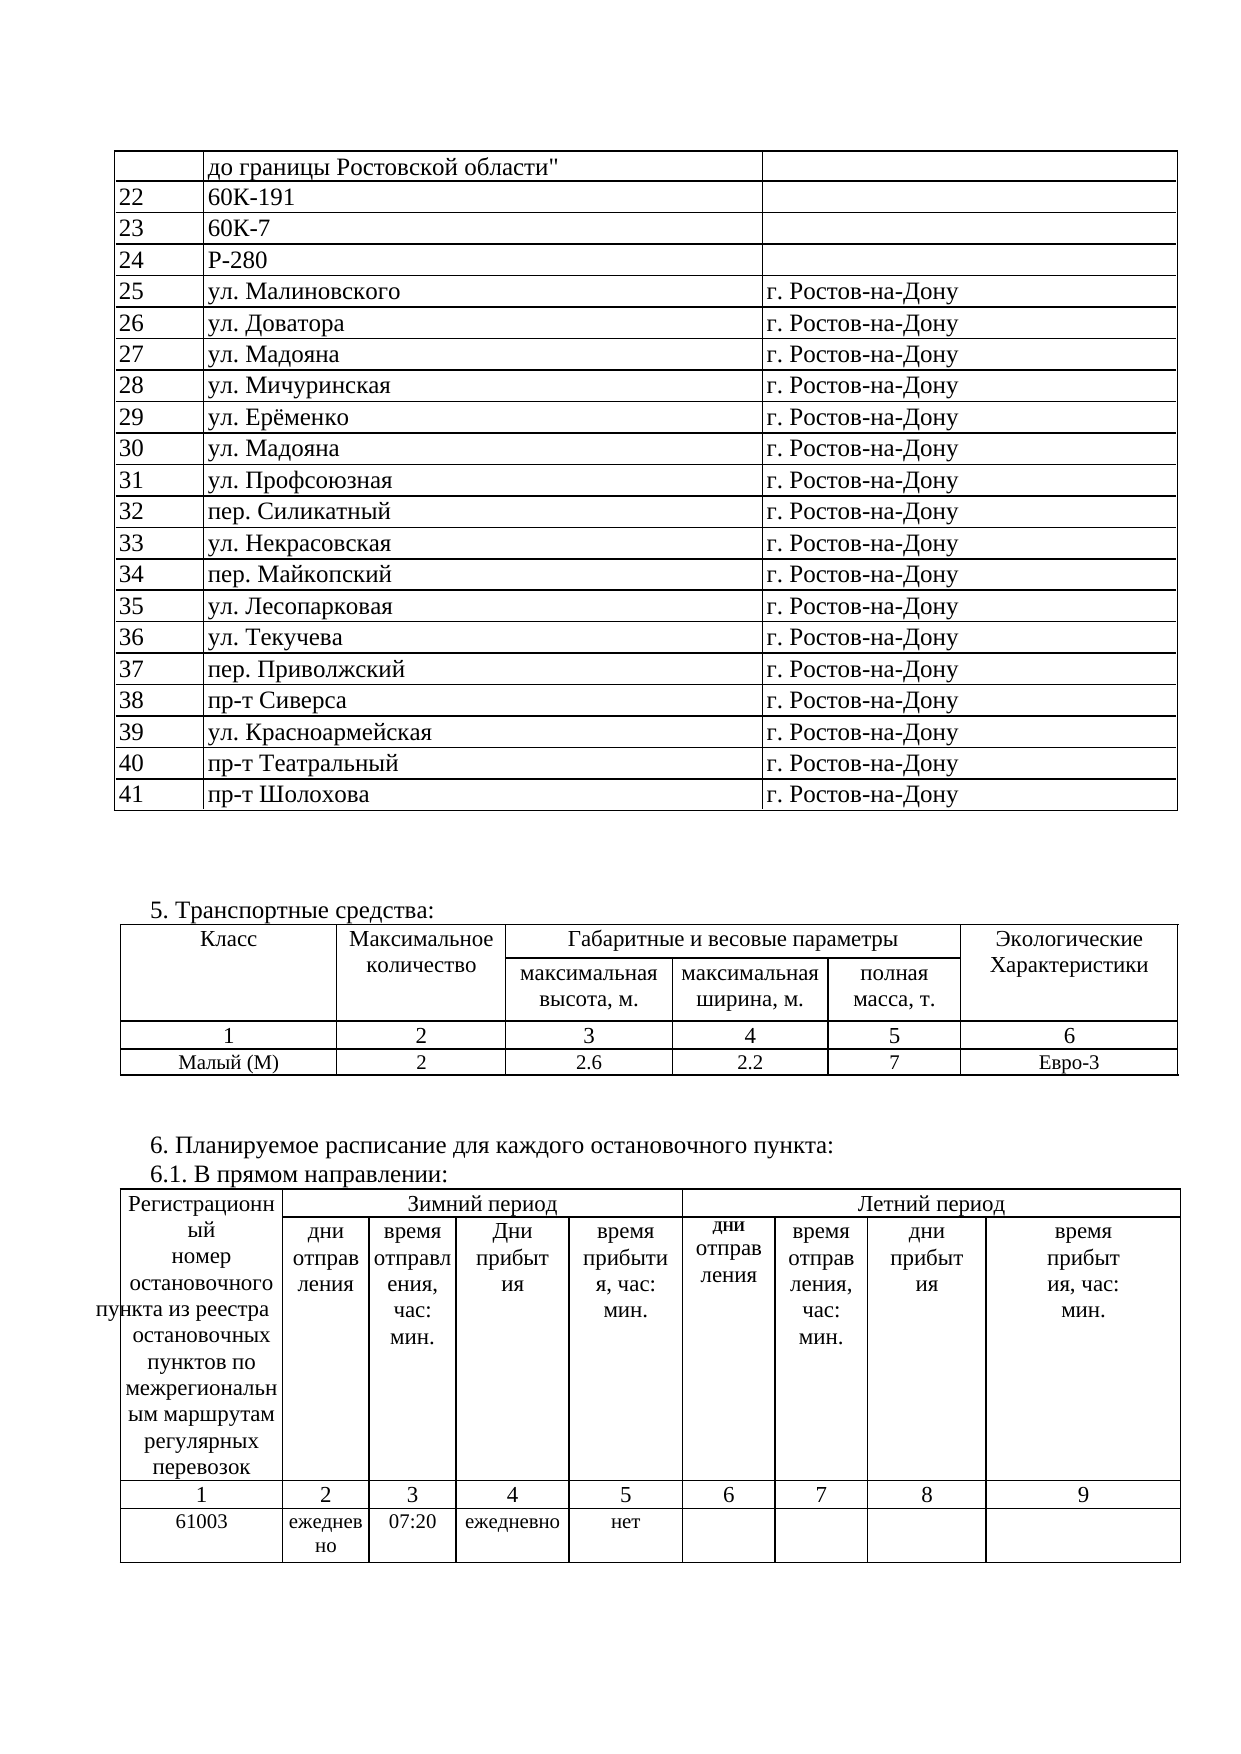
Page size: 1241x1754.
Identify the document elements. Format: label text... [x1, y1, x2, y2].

table_cell ул. Доватора [204, 308, 762, 338]
table_cell [763, 152, 1177, 180]
table_cell ул. Профсоюзная [204, 465, 762, 495]
table_cell [683, 1509, 774, 1562]
table_cell 41 [115, 779, 203, 809]
table_cell 33 [115, 528, 203, 558]
table_cell ул. Ерёменко [204, 402, 762, 432]
table_cell 60К-191 [204, 182, 762, 212]
table_cell 38 [115, 685, 203, 715]
table_cell г. Ростов-на-Дону [763, 464, 1177, 495]
table_cell полная масса, т. [829, 959, 960, 1020]
table_cell 40 [115, 748, 203, 778]
table_cell 26 [115, 307, 203, 338]
table_cell максимальная высота, м. [506, 959, 672, 1020]
table_cell 3 [370, 1481, 455, 1507]
table_cell 21 [115, 152, 203, 180]
table_cell 37 [115, 653, 203, 684]
table_cell 6 [683, 1481, 774, 1507]
text 6.1. В прямом направлении: [150, 1159, 1090, 1188]
table_cell ул. Малиновского [204, 276, 762, 306]
table_cell время прибыти я, час: мин. [570, 1218, 682, 1479]
table_cell 30 [115, 433, 203, 463]
table_cell 61003 [121, 1509, 282, 1562]
table_cell г. Ростов-на-Дону [763, 275, 1177, 306]
table_cell 2.2 [673, 1050, 827, 1074]
table_cell максимальная ширина, м. [673, 959, 827, 1020]
table_cell г. Ростов-на-Дону [763, 621, 1177, 652]
table_cell 39 [115, 716, 203, 747]
table_cell 36 [115, 622, 203, 652]
table_cell 32 [115, 496, 203, 526]
table_cell 07:20 [370, 1509, 455, 1562]
table_cell 9 [987, 1481, 1180, 1507]
table_cell 25 [115, 276, 203, 306]
table_cell г. Ростов-на-Дону [763, 589, 1177, 621]
table_cell [868, 1509, 985, 1562]
table_cell 1 [121, 1022, 336, 1048]
table_cell время отправ ления, час: мин. [776, 1218, 867, 1479]
table_cell пр-т Шолохова [204, 780, 762, 809]
table_cell г. Ростов-на-Дону [763, 369, 1177, 401]
table_cell ул. Мадояна [204, 434, 762, 463]
table_cell ул. Некрасовская [204, 528, 762, 558]
table_cell пр-т Театральный [204, 748, 762, 778]
table_cell пр-т Сиверса [204, 685, 762, 715]
text 5. Транспортные средства: [150, 895, 1090, 924]
table_cell г. Ростов-на-Дону [763, 401, 1177, 432]
table_cell 4 [673, 1022, 827, 1048]
table_cell ул. Мичуринская [204, 371, 762, 401]
table_cell ежедневно [457, 1509, 568, 1562]
table_cell 35 [115, 590, 203, 621]
table_cell 22 [115, 181, 203, 212]
table_cell г. Ростов-на-Дону [763, 432, 1177, 463]
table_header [121, 1190, 282, 1479]
table_header Класс [121, 925, 336, 1020]
table_cell г. Ростов-на-Дону [763, 526, 1177, 558]
table_cell 2.6 [506, 1050, 672, 1074]
table_cell 3 [506, 1022, 672, 1048]
table_cell г. Ростов-на-Дону [763, 747, 1177, 778]
table_header Габаритные и весовые параметры [506, 925, 960, 957]
table_cell г. Ростов-на-Дону [763, 778, 1177, 809]
table_cell 5 [570, 1481, 682, 1507]
table_cell нет [570, 1509, 682, 1562]
table_header Зимний период [283, 1190, 682, 1216]
text 6. Планируемое расписание для каждого остановочного пункта: [150, 1131, 1090, 1159]
table_header Экологические Характеристики [961, 925, 1177, 1020]
table_cell г. Ростов-на-Дону [763, 684, 1177, 715]
table_cell г. Ростов-на-Дону [763, 715, 1177, 747]
table_cell г. Ростов-на-Дону [763, 652, 1177, 684]
table_cell [763, 243, 1177, 275]
table_cell ул. Мадояна [204, 339, 762, 369]
table_cell ул. Лесопарковая [204, 591, 762, 621]
table_cell ДНИ отправ ления [683, 1218, 774, 1479]
table_cell Р-280 [204, 245, 762, 275]
table_cell Дни прибыт ия [457, 1218, 568, 1479]
table_header Максимальное количество [337, 925, 505, 1020]
table_cell Малый (М) [121, 1050, 336, 1074]
table_cell 23 [115, 213, 203, 243]
table_cell 31 [115, 465, 203, 495]
table_cell 8 [868, 1481, 985, 1507]
table_cell г. Ростов-на-Дону [763, 558, 1177, 589]
table_cell ул. Текучева [204, 622, 762, 652]
table_cell 29 [115, 402, 203, 432]
table_cell 24 [115, 244, 203, 275]
table_cell 4 [457, 1481, 568, 1507]
table_cell пер. Майкопский [204, 560, 762, 589]
table_cell время прибыт ия, час: мин. [987, 1218, 1180, 1479]
table_cell пер. Силикатный [204, 497, 762, 526]
table_cell г. Ростов-на-Дону [763, 495, 1177, 526]
table_cell 1 [121, 1481, 282, 1507]
table_cell г. Ростов-на-Дону [763, 306, 1177, 338]
table_cell 60К-7 [204, 213, 762, 243]
table_cell дни прибыт ия [868, 1218, 985, 1479]
table_cell [776, 1509, 867, 1562]
table_cell 27 [115, 339, 203, 369]
table_cell [987, 1509, 1180, 1562]
table_cell 2 [283, 1481, 368, 1507]
table_cell 28 [115, 370, 203, 401]
table_cell 2 [337, 1050, 505, 1074]
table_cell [204, 152, 762, 180]
table_cell время отправл ения, час: мин. [370, 1218, 455, 1479]
table_cell 34 [115, 559, 203, 589]
table_cell пер. Приволжский [204, 654, 762, 684]
table_cell [763, 212, 1177, 243]
table_cell 7 [829, 1050, 960, 1074]
table_cell ежедневно [283, 1509, 368, 1562]
table_cell ул. Красноармейская [204, 717, 762, 747]
table_cell Евро-3 [961, 1050, 1177, 1074]
table_cell 2 [337, 1022, 505, 1048]
table_header Летний период [683, 1190, 1180, 1216]
table_cell 5 [829, 1022, 960, 1048]
table_cell 6 [961, 1022, 1177, 1048]
table_cell дни отправ ления [283, 1218, 368, 1479]
table_cell г. Ростов-на-Дону [763, 338, 1177, 369]
table_cell [763, 180, 1177, 212]
table_cell 7 [776, 1481, 867, 1507]
